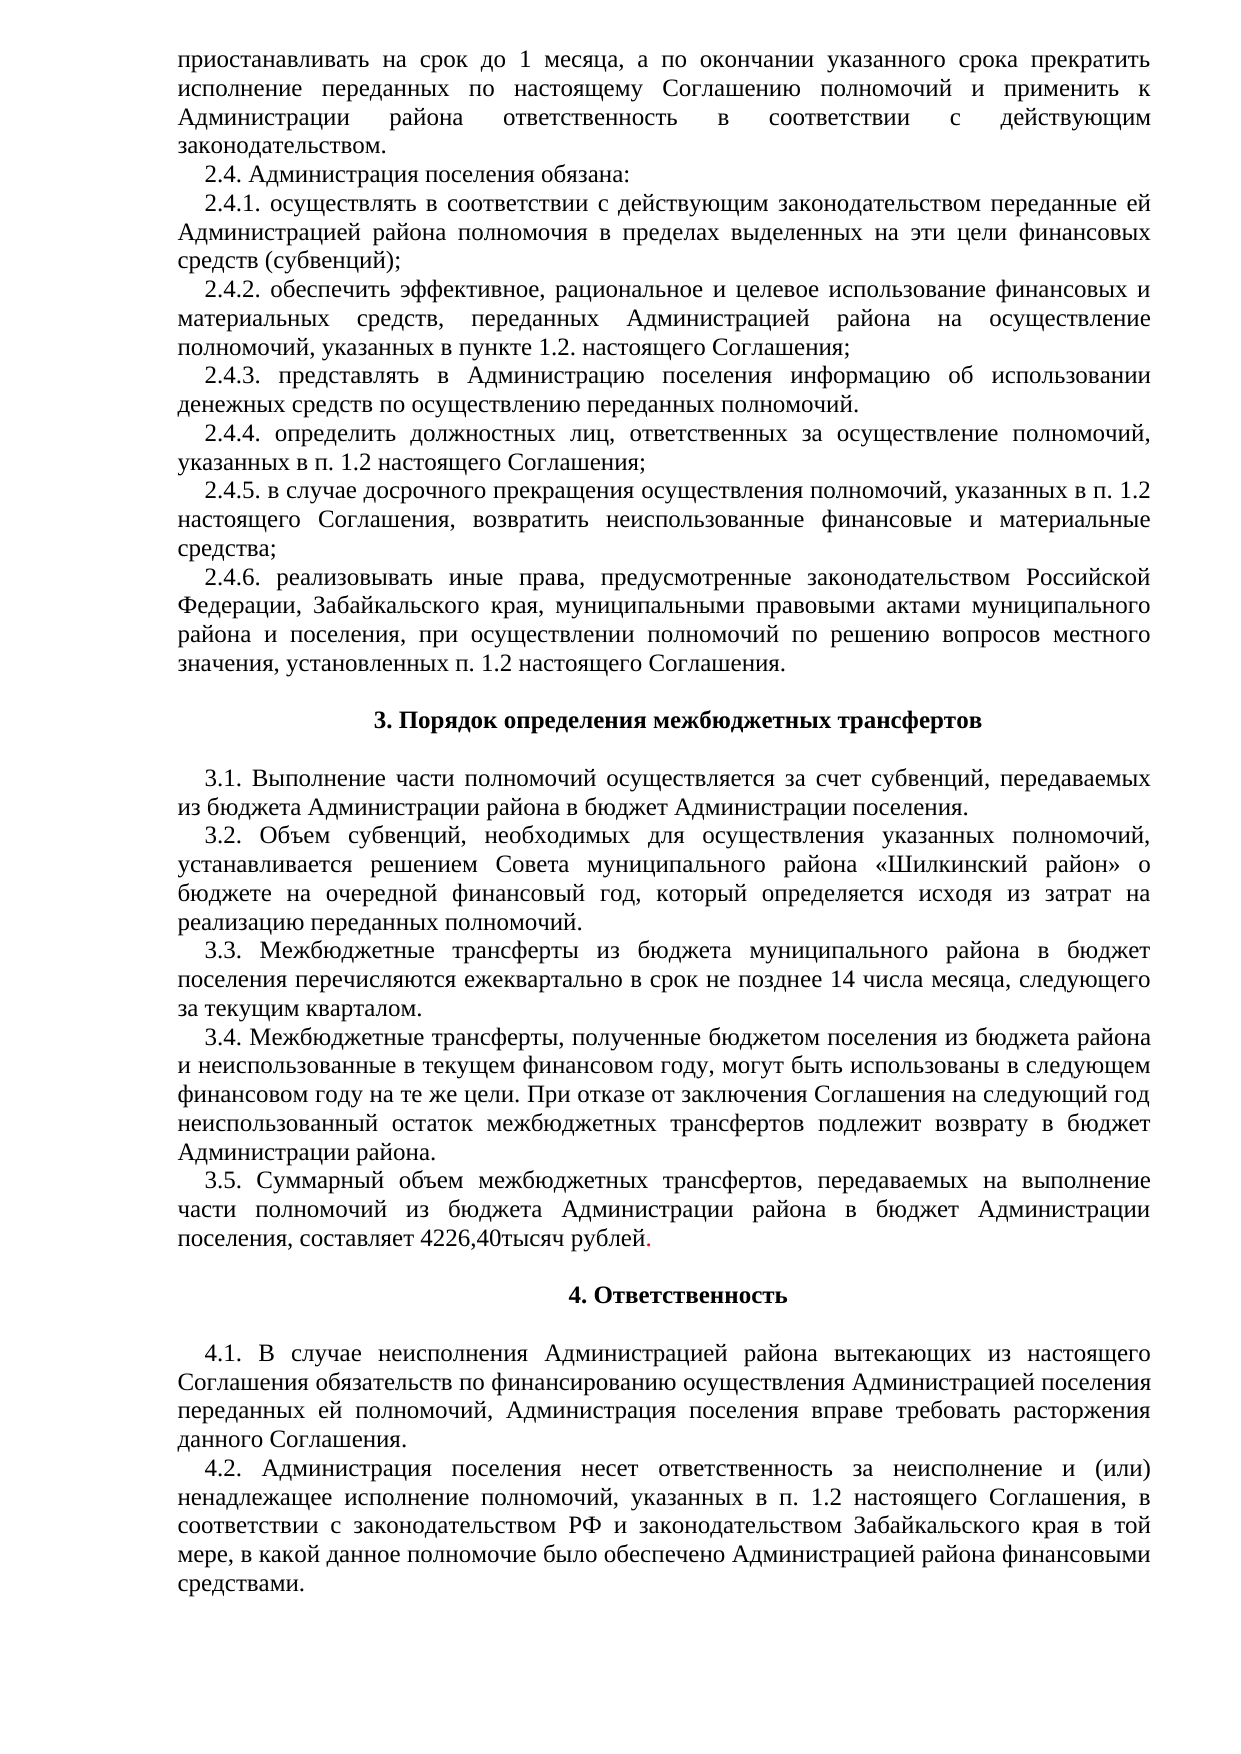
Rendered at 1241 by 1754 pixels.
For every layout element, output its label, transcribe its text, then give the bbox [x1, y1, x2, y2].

text 3. Порядок определения межбюджетных трансфертов [177, 706, 1152, 734]
text 2.4.5. в случае досрочного прекращения осуществления полномочий, указанных в п. 1.2 настоящего Соглашения, возвратить неиспользованные финансовые и материальные средства; [177, 476, 1152, 562]
text 2.4.2. обеспечить эффективное, рациональное и целевое использование финансовых и материальных средств, переданных Администрацией района на осуществление полномочий, указанных в пункте 1.2. настоящего Соглашения; [177, 274, 1152, 361]
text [177, 44, 1152, 159]
text 3.5. Суммарный объем межбюджетных трансфертов, передаваемых на выполнение части полномочий из бюджета Администрации района в бюджет Администрации поселения, составляет 4226,40тысяч рублей. [177, 1166, 1152, 1252]
text 3.4. Межбюджетные трансферты, полученные бюджетом поселения из бюджета района и неиспользованные в текущем финансовом году, могут быть использованы в следующем финансовом году на те же цели. При отказе от заключения Соглашения на следующий год неиспользованный остаток межбюджетных трансфертов подлежит возврату в бюджет Администрации района. [177, 1022, 1152, 1166]
text 4.1. В случае неисполнения Администрацией района вытекающих из настоящего Соглашения обязательств по финансированию осуществления Администрацией поселения переданных ей полномочий, Администрация поселения вправе требовать расторжения данного Соглашения. [177, 1338, 1152, 1453]
text 2.4.3. представлять в Администрацию поселения информацию об использовании денежных средств по осуществлению переданных полномочий. [177, 361, 1152, 418]
text 4. Ответственность [177, 1281, 1152, 1309]
text 3.1. Выполнение части полномочий осуществляется за счет субвенций, передаваемых из бюджета Администрации района в бюджет Администрации поселения. [177, 763, 1152, 821]
text 2.4.1. осуществлять в соответствии с действующим законодательством переданные ей Администрацией района полномочия в пределах выделенных на эти цели финансовых средств (субвенций); [177, 188, 1152, 274]
text 3.3. Межбюджетные трансферты из бюджета муниципального района в бюджет поселения перечисляются ежеквартально в срок не позднее 14 числа месяца, следующего за текущим кварталом. [177, 936, 1152, 1022]
text 2.4.6. реализовывать иные права, предусмотренные законодательством Российской Федерации, Забайкальского края, муниципальными правовыми актами муниципального района и поселения, при осуществлении полномочий по решению вопросов местного значения, установленных п. 1.2 настоящего Соглашения. [177, 562, 1152, 677]
text 2.4. Администрация поселения обязана: [177, 159, 1152, 188]
text 3.2. Объем субвенций, необходимых для осуществления указанных полномочий, устанавливается решением Совета муниципального района «Шилкинский район» о бюджете на очередной финансовый год, который определяется исходя из затрат на реализацию переданных полномочий. [177, 821, 1152, 936]
text 4.2. Администрация поселения несет ответственность за неисполнение и (или) ненадлежащее исполнение полномочий, указанных в п. 1.2 настоящего Соглашения, в соответствии с законодательством РФ и законодательством Забайкальского края в той мере, в какой данное полномочие было обеспечено Администрацией района финансовыми средствами. [177, 1453, 1152, 1597]
text 2.4.4. определить должностных лиц, ответственных за осуществление полномочий, указанных в п. 1.2 настоящего Соглашения; [177, 418, 1152, 476]
